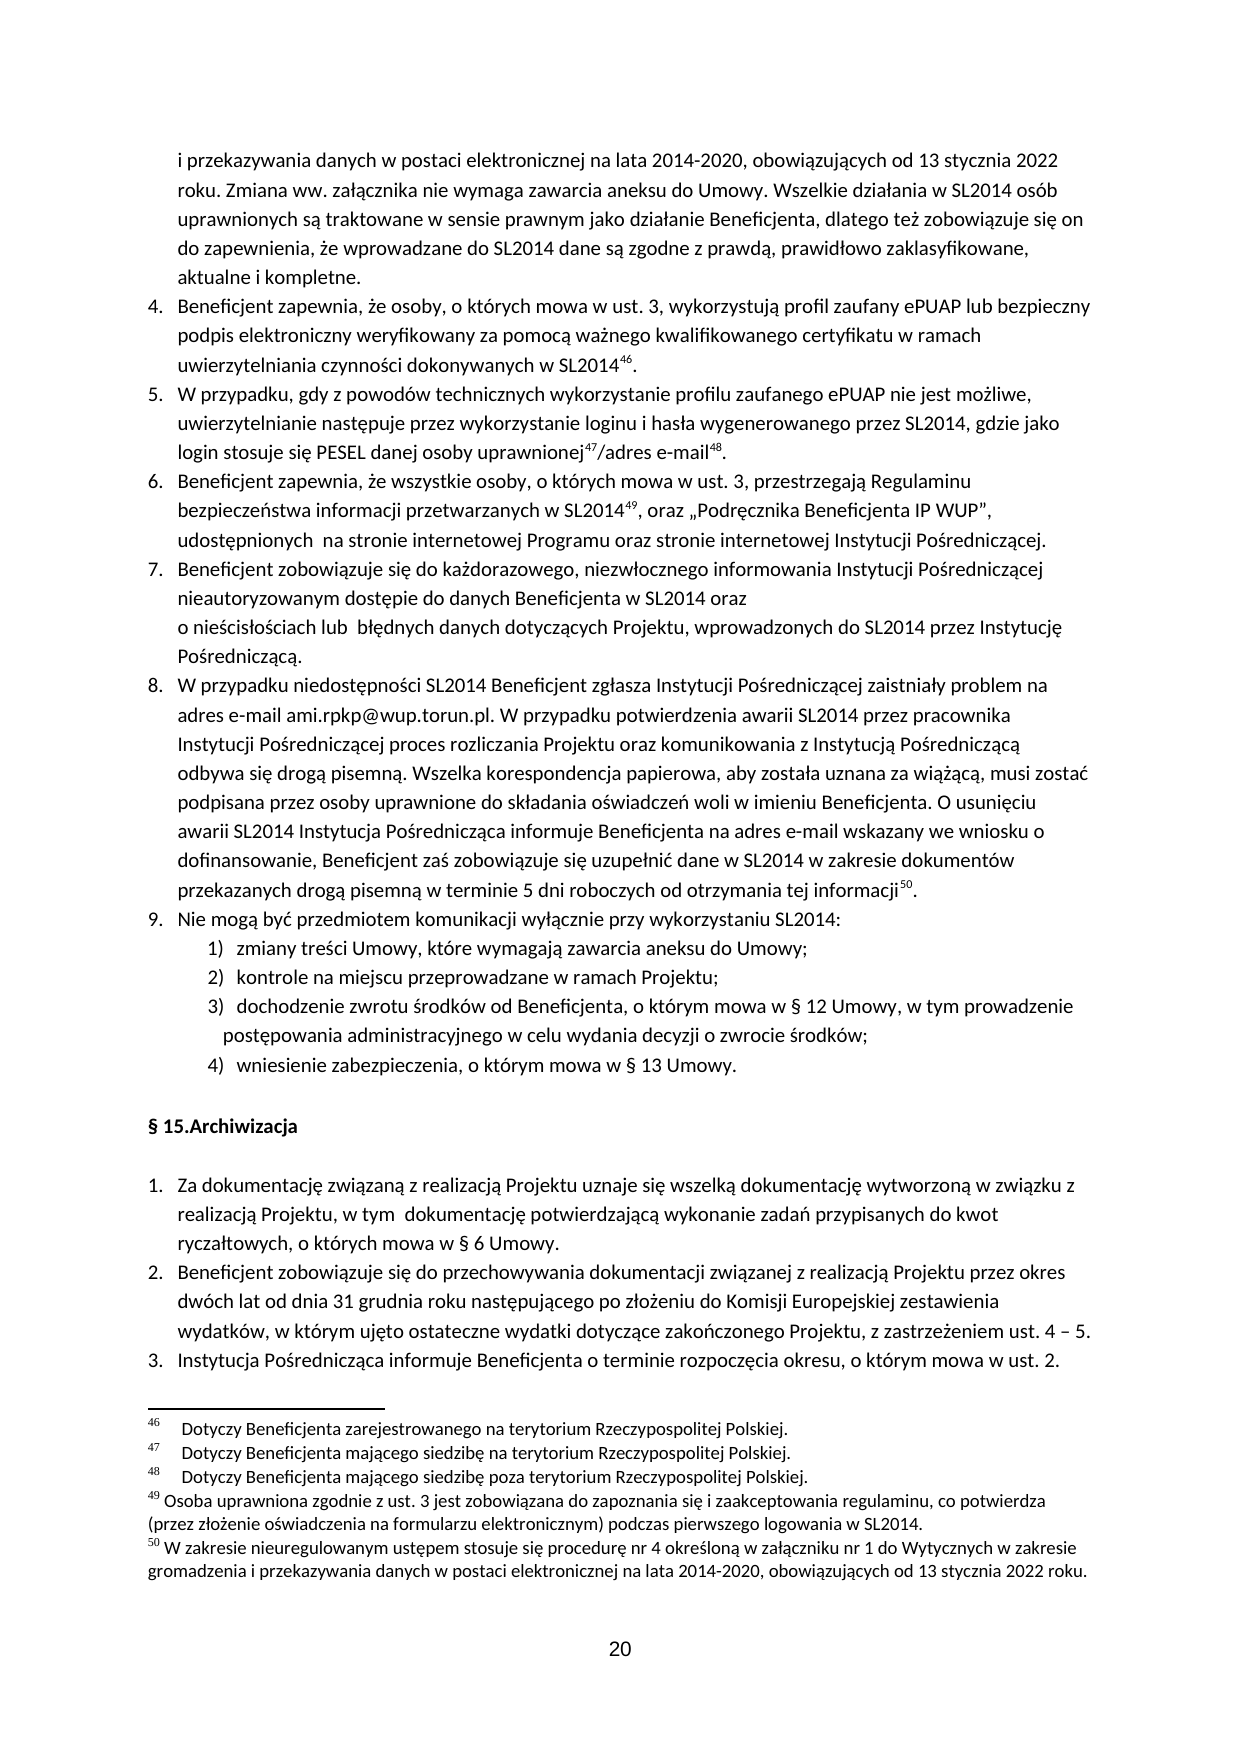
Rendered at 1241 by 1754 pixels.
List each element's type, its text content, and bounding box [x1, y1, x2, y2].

list Beneficjent zapewnia, że osoby, o których mowa w ust. 3, wykorzystują profil zaufany ePUAP lub bezpieczny podpis elektroniczny weryfikowany za pomocą ważnego kwalifikowanego certyfikatu w ramach uwierzytelniania czynności dokonywanych w SL2014. [148, 293, 1092, 377]
list kontrole na miejscu przeprowadzane w ramach Projektu; [207, 964, 1092, 990]
list Beneficjent zapewnia, że wszystkie osoby, o których mowa w ust. 3, przestrzegają Regulaminu bezpieczeństwa informacji przetwarzanych w SL2014, oraz „Podręcznika Beneficjenta IP WUP”, udostępnionych na stronie internetowej Programu oraz stronie internetowej Instytucji Pośredniczącej. [148, 468, 1092, 552]
list Za dokumentację związaną z realizacją Projektu uznaje się wszelką dokumentację wytworzoną w związku z realizacją Projektu, w tym dokumentację potwierdzającą wykonanie zadań przypisanych do kwot ryczałtowych, o których mowa w § 6 Umowy. [148, 1172, 1092, 1256]
list Beneficjent zobowiązuje się do każdorazowego, niezwłocznego informowania Instytucji Pośredniczącej nieautoryzowanym dostępie do danych Beneficjenta w SL2014 oraz o nieścisłościach lub błędnych danych dotyczących Projektu, wprowadzonych do SL2014 przez Instytucję Pośredniczącą. [148, 556, 1092, 669]
list wniesienie zabezpieczenia, o którym mowa w § 13 Umowy. [207, 1052, 1092, 1109]
list Beneficjent zobowiązuje się do przechowywania dokumentacji związanej z realizacją Projektu przez okres dwóch lat od dnia 31 grudnia roku następującego po złożeniu do Komisji Europejskiej zestawienia wydatków, w którym ujęto ostateczne wydatki dotyczące zakończonego Projektu, z zastrzeżeniem ust. 4 – 5. [148, 1259, 1092, 1343]
list dochodzenie zwrotu środków od Beneficjenta, o którym mowa w § 12 Umowy, w tym prowadzenie postępowania administracyjnego w celu wydania decyzji o zwrocie środków; [207, 993, 1092, 1048]
list Instytucja Pośrednicząca informuje Beneficjenta o terminie rozpoczęcia okresu, o którym mowa w ust. 2. [148, 1347, 1092, 1372]
list zmiany treści Umowy, które wymagają zawarcia aneksu do Umowy; [207, 935, 1092, 961]
list Nie mogą być przedmiotem komunikacji wyłącznie przy wykorzystaniu SL2014: [148, 906, 1092, 931]
list W przypadku niedostępności SL2014 Beneficjent zgłasza Instytucji Pośredniczącej zaistniały problem na adres e-mail ami.rpkp@wup.torun.pl. W przypadku potwierdzenia awarii SL2014 przez pracownika Instytucji Pośredniczącej proces rozliczania Projektu oraz komunikowania z Instytucją Pośredniczącą odbywa się drogą pisemną. Wszelka korespondencja papierowa, aby została uznana za wiążącą, musi zostać podpisana przez osoby uprawnione do składania oświadczeń woli w imieniu Beneficjenta. O usunięciu awarii SL2014 Instytucja Pośrednicząca informuje Beneficjenta na adres e-mail wskazany we wniosku o dofinansowanie, Beneficjent zaś zobowiązuje się uzupełnić dane w SL2014 w zakresie dokumentów przekazanych drogą pisemną w terminie 5 dni roboczych od otrzymania tej informacji. [148, 673, 1092, 902]
list W przypadku, gdy z powodów technicznych wykorzystanie profilu zaufanego ePUAP nie jest możliwe, uwierzytelnianie następuje przez wykorzystanie loginu i hasła wygenerowanego przez SL2014, gdzie jako login stosuje się PESEL danej osoby uprawnionej/adres e-mail. [148, 381, 1092, 465]
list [148, 148, 1092, 290]
subtitle § 15.Archiwizacja [148, 1114, 1092, 1139]
